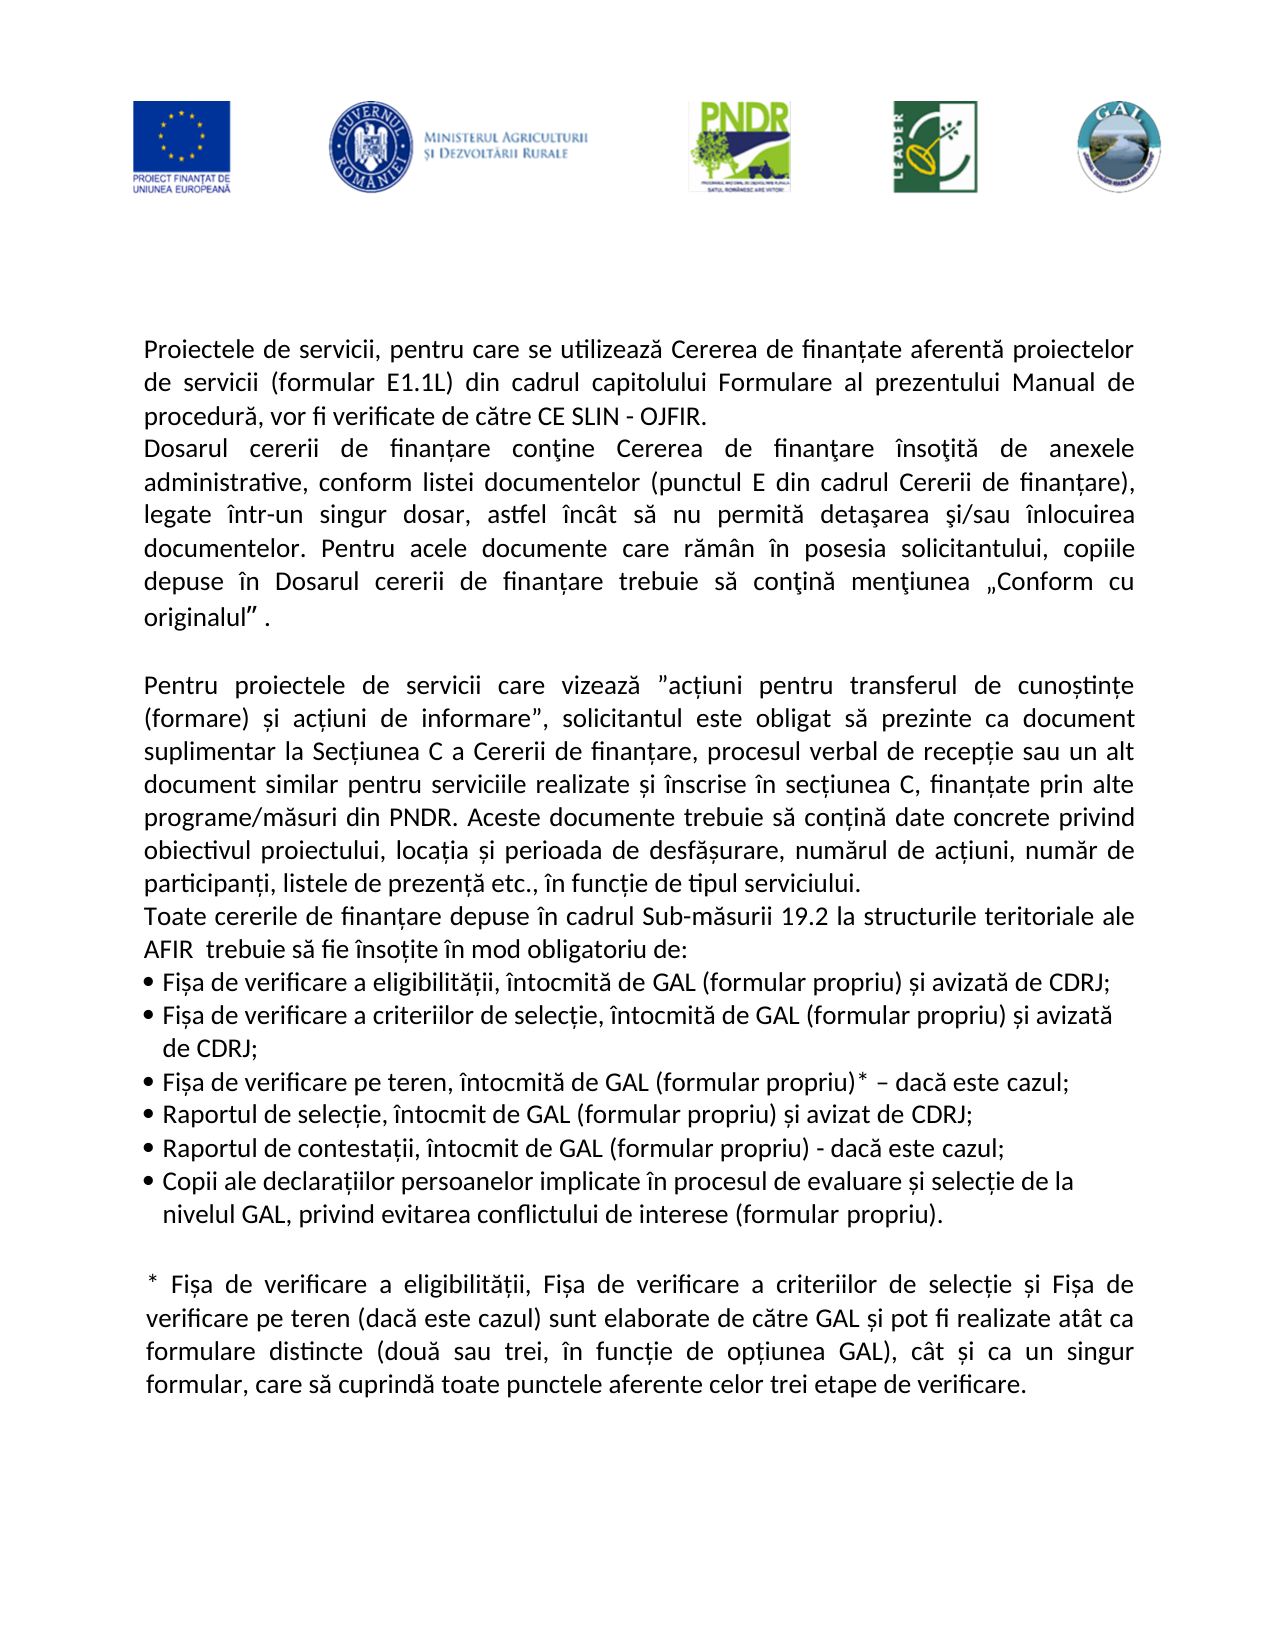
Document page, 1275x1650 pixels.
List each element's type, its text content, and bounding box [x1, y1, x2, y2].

text Proiectele de servicii, pentru care se utilizează Cererea de finanțate aferentă proiectelor de servicii (formular E1.1L) din cadrul capitolului Formulare al prezentului Manual de procedură, vor fi verificate de către CE SLIN - OJFIR. [144, 333, 1136, 432]
text Toate cererile de finanțare depuse în cadrul Sub-măsurii 19.2 la structurile teritoriale ale AFIR trebuie să fie însoțite în mod obligatoriu de: [144, 899, 1137, 965]
text Pentru proiectele de servicii care vizează ”acțiuni pentru transferul de cunoștințe (formare) și acțiuni de informare”, solicitantul este obligat să prezinte ca document suplimentar la Secțiunea C a Cererii de finanțare, procesul verbal de recepție sau un alt document similar pentru serviciile realizate și înscrise în secțiunea C, finanțate prin alte programe/măsuri din PNDR. Aceste documente trebuie să conțină date concrete privind obiectivul proiectului, locația și perioada de desfășurare, numărul de acțiuni, număr de participanți, listele de prezență etc., în funcție de tipul serviciului. [144, 668, 1137, 899]
list Fișa de verificare pe teren, întocmită de GAL (formular propriu)* – dacă este cazul; [144, 1065, 1148, 1098]
list Fișa de verificare a eligibilității, întocmită de GAL (formular propriu) și avizată de CDRJ; [144, 965, 1148, 998]
list Raportul de contestații, întocmit de GAL (formular propriu) - dacă este cazul; [144, 1131, 1148, 1164]
list Fișa de verificare a criteriilor de selecție, întocmită de GAL (formular propriu) și avizată de CDRJ; [144, 998, 1136, 1064]
list Raportul de selecție, întocmit de GAL (formular propriu) și avizat de CDRJ; [144, 1098, 1148, 1131]
text Dosarul cererii de finanțare conţine Cererea de finanţare însoţită de anexele administrative, conform listei documentelor (punctul E din cadrul Cererii de finanțare), legate într-un singur dosar, astfel încât să nu permită detaşarea şi/sau înlocuirea documentelor. Pentru acele documente care rămân în posesia solicitantului, copiile depuse în Dosarul cererii de finanțare trebuie să conţină menţiunea „Conform cu originalulʺ . [144, 432, 1137, 635]
text * Fișa de verificare a eligibilității, Fișa de verificare a criteriilor de selecție și Fișa de verificare pe teren (dacă este cazul) sunt elaborate de către GAL și pot fi realizate atât ca formulare distincte (două sau trei, în funcție de opțiunea GAL), cât și ca un singur formular, care să cuprindă toate punctele aferente celor trei etape de verificare. [146, 1268, 1136, 1400]
picture [133, 101, 1164, 196]
list Copii ale declarațiilor persoanelor implicate în procesul de evaluare și selecție de la nivelul GAL, privind evitarea conflictului de interese (formular propriu). [144, 1164, 1137, 1230]
